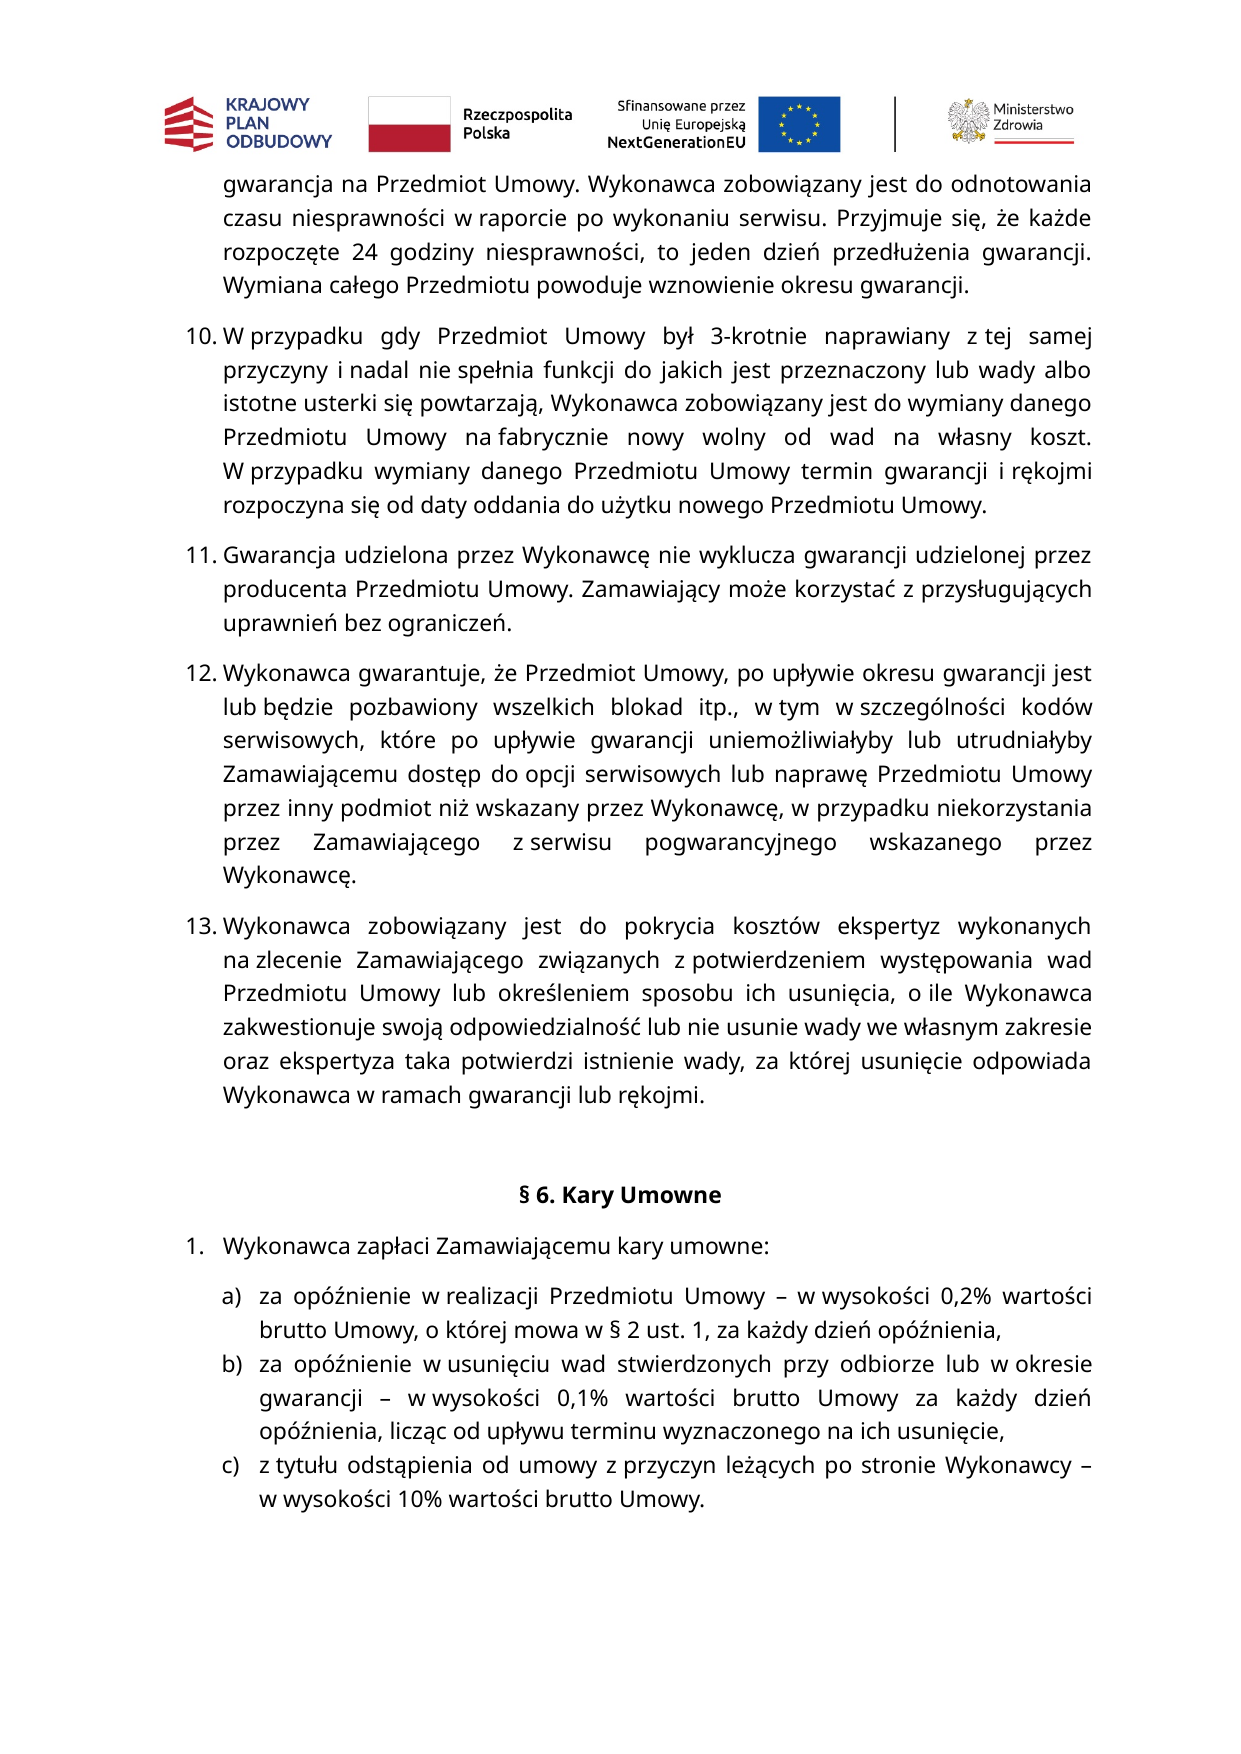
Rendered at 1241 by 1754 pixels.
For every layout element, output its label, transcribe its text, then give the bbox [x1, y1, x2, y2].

list Wykonawca zapłaci Zamawiającemu kary umowne: [185, 1230, 1093, 1261]
picture [147, 73, 1093, 169]
list za opóźnienie w realizacji Przedmiotu Umowy – w wysokości 0,2% wartości brutto Umowy, o której mowa w § 2 ust. 1, za każdy dzień opóźnienia, [221, 1280, 1093, 1345]
list z tytułu odstąpienia od umowy z przyczyn leżących po stronie Wykonawcy – w wysokości 10% wartości brutto Umowy. [221, 1449, 1093, 1514]
list Wykonawca gwarantuje, że Przedmiot Umowy, po upływie okresu gwarancji jest lub będzie pozbawiony wszelkich blokad itp., w tym w szczególności kodów serwisowych, które po upływie gwarancji uniemożliwiałyby lub utrudniałyby Zamawiającemu dostęp do opcji serwisowych lub naprawę Przedmiotu Umowy przez inny podmiot niż wskazany przez Wykonawcę, w przypadku niekorzystania przez Zamawiającego z serwisu pogwarancyjnego wskazanego przez Wykonawcę. [185, 657, 1093, 891]
list W przypadku gdy Przedmiot Umowy był 3-krotnie naprawiany z tej samej przyczyny i nadal nie spełnia funkcji do jakich jest przeznaczony lub wady albo istotne usterki się powtarzają, Wykonawca zobowiązany jest do wymiany danego Przedmiotu Umowy na fabrycznie nowy wolny od wad na własny koszt. W przypadku wymiany danego Przedmiotu Umowy termin gwarancji i rękojmi rozpoczyna się od daty oddania do użytku nowego Przedmiotu Umowy. [185, 320, 1093, 520]
text § 6. Kary Umowne [148, 1179, 1093, 1211]
list Wykonawca zobowiązany jest do pokrycia kosztów ekspertyz wykonanych na zlecenie Zamawiającego związanych z potwierdzeniem występowania wad Przedmiotu Umowy lub określeniem sposobu ich usunięcia, o ile Wykonawca zakwestionuje swoją odpowiedzialność lub nie usunie wady we własnym zakresie oraz ekspertyza taka potwierdzi istnienie wady, za której usunięcie odpowiada Wykonawca w ramach gwarancji lub rękojmi. [185, 910, 1093, 1110]
list za opóźnienie w usunięciu wad stwierdzonych przy odbiorze lub w okresie gwarancji – w wysokości 0,1% wartości brutto Umowy za każdy dzień opóźnienia, licząc od upływu terminu wyznaczonego na ich usunięcie, [221, 1348, 1093, 1446]
list Gwarancja udzielona przez Wykonawcę nie wyklucza gwarancji udzielonej przez producenta Przedmiotu Umowy. Zamawiający może korzystać z przysługujących uprawnień bez ograniczeń. [185, 539, 1093, 638]
